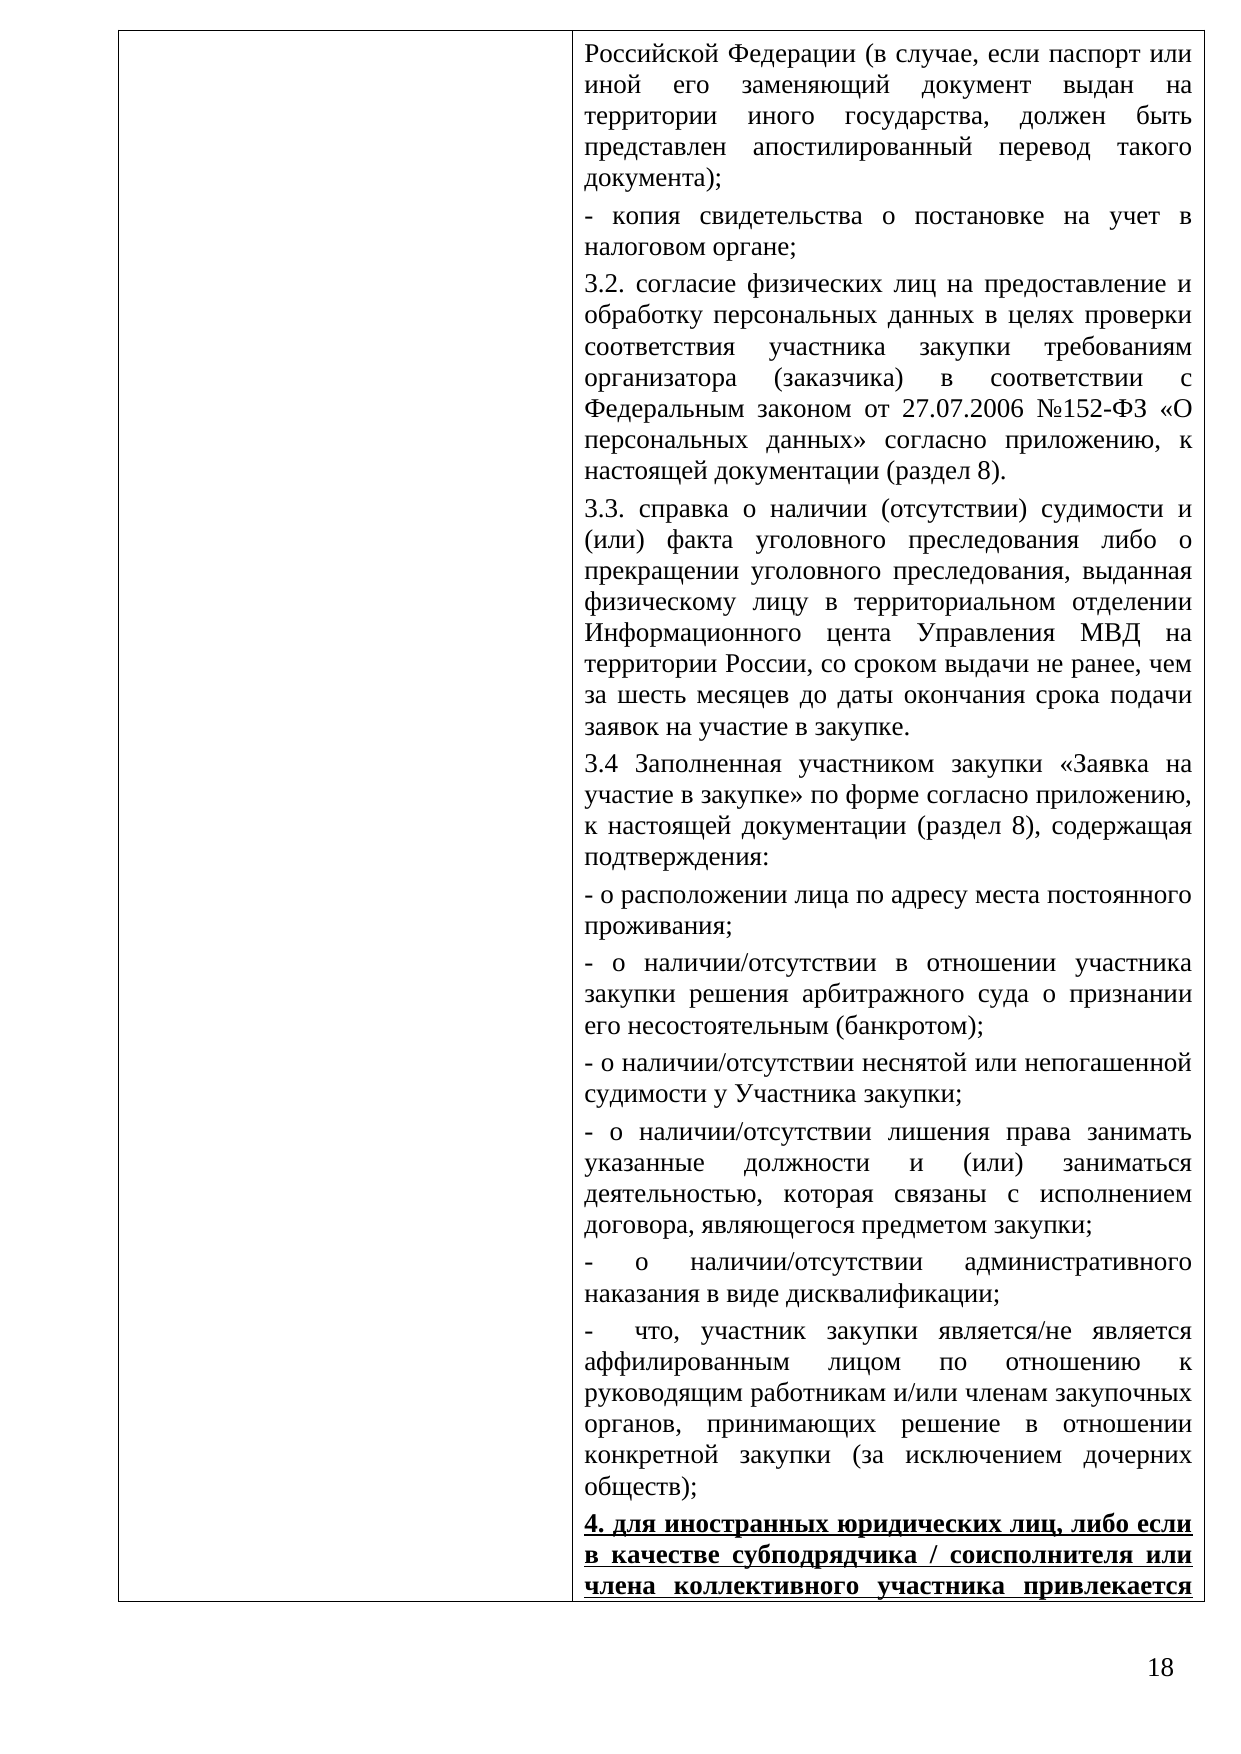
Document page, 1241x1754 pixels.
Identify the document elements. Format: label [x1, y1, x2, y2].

table_cell [573, 31, 1204, 1601]
table_cell [119, 31, 572, 1601]
